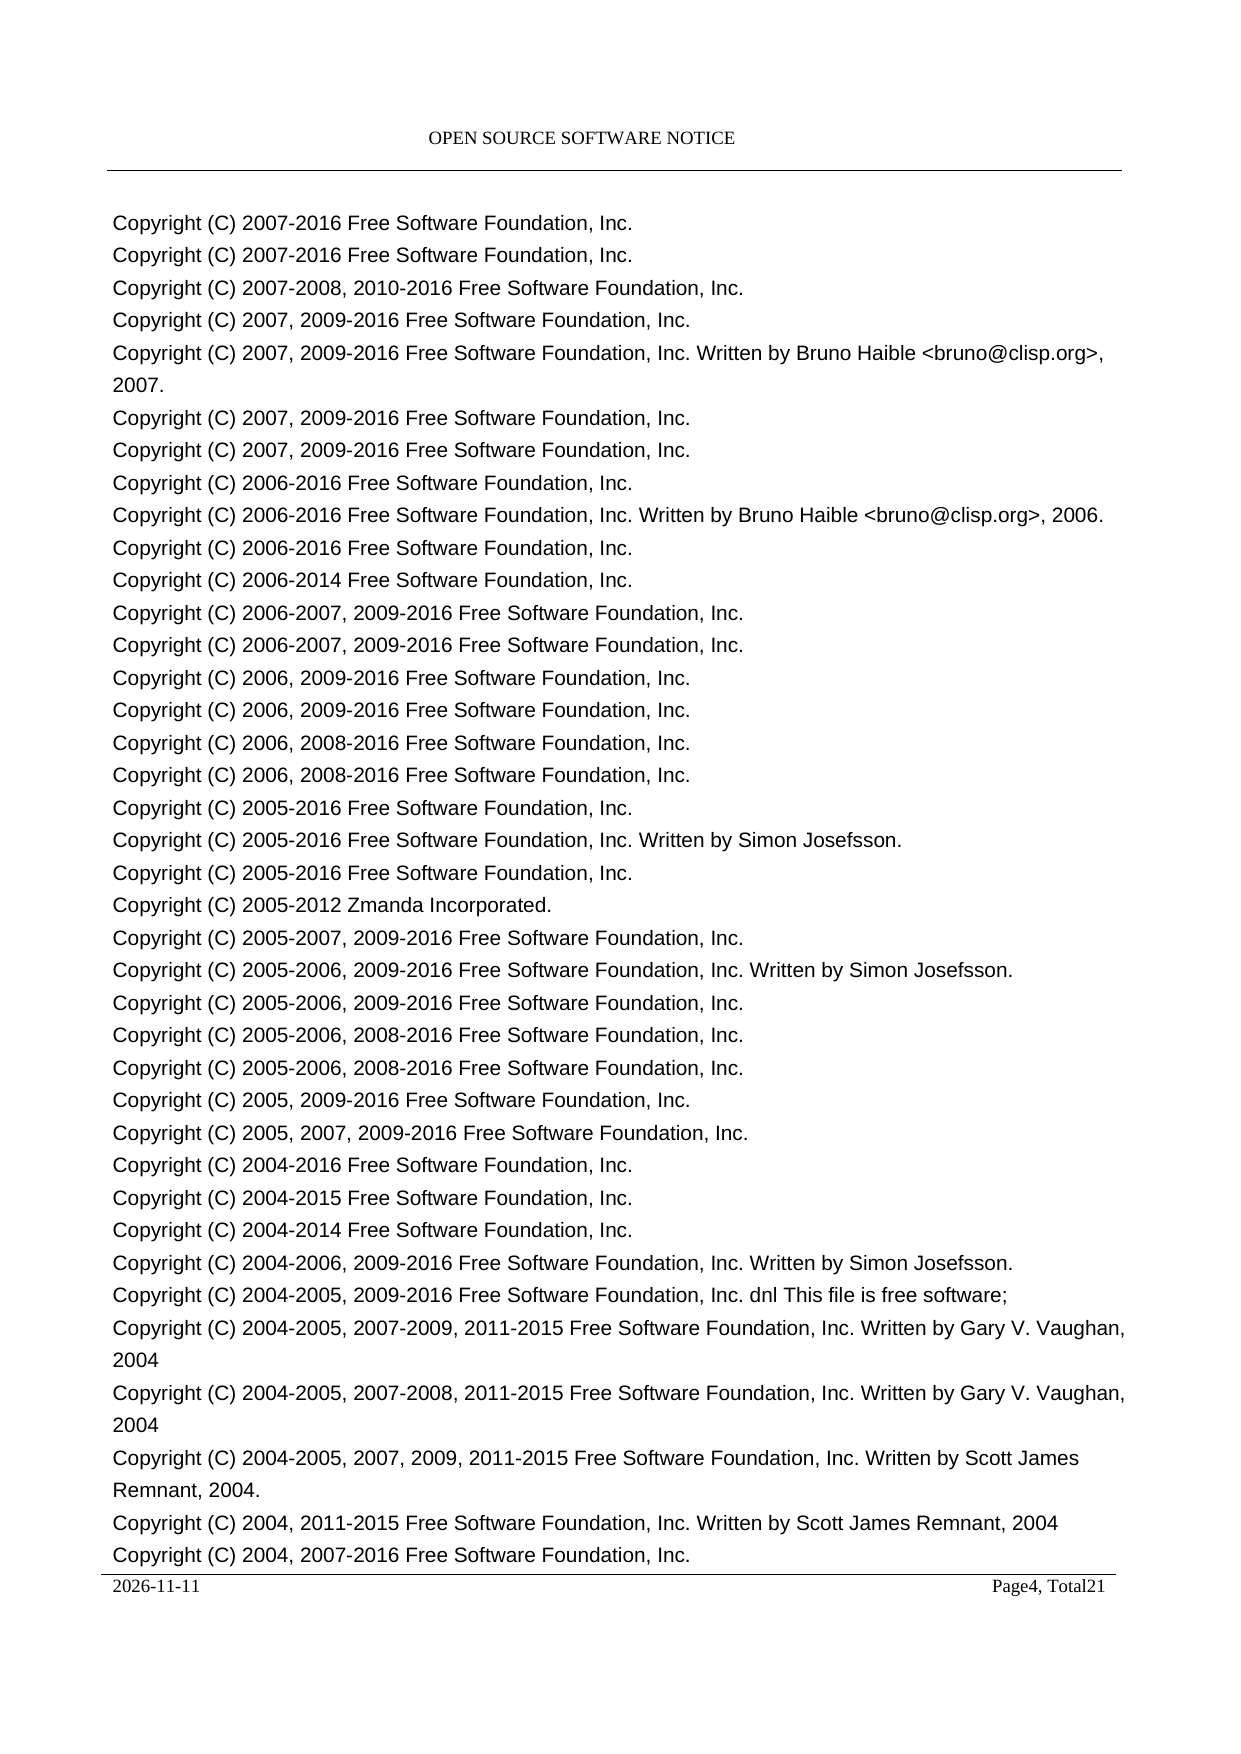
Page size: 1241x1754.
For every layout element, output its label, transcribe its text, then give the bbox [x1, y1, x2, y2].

text Copyright (C) 2007, 2009-2016 Free Software Foundation, Inc. [112, 401, 1128, 434]
text Copyright (C) 2005, 2009-2016 Free Software Foundation, Inc. [112, 1084, 1128, 1116]
text Copyright (C) 2004-2005, 2007-2009, 2011-2015 Free Software Foundation, Inc. Written by Gary V. Vaughan, 2004 [112, 1311, 1128, 1376]
text Copyright (C) 2005, 2007, 2009-2016 Free Software Foundation, Inc. [112, 1116, 1128, 1149]
text Copyright (C) 2005-2012 Zmanda Incorporated. [112, 889, 1128, 921]
text Copyright (C) 2004, 2011-2015 Free Software Foundation, Inc. Written by Scott James Remnant, 2004 [112, 1506, 1128, 1539]
text Copyright (C) 2006-2016 Free Software Foundation, Inc. Written by Bruno Haible <bruno@clisp.org>, 2006. [112, 499, 1128, 531]
text Copyright (C) 2005-2006, 2009-2016 Free Software Foundation, Inc. [112, 986, 1128, 1019]
text Copyright (C) 2006, 2009-2016 Free Software Foundation, Inc. [112, 694, 1128, 726]
text Copyright (C) 2004, 2007-2016 Free Software Foundation, Inc. [112, 1539, 1128, 1571]
text Copyright (C) 2006-2007, 2009-2016 Free Software Foundation, Inc. [112, 596, 1128, 629]
text Copyright (C) 2004-2006, 2009-2016 Free Software Foundation, Inc. Written by Simon Josefsson. [112, 1246, 1128, 1279]
text Copyright (C) 2004-2015 Free Software Foundation, Inc. [112, 1181, 1128, 1214]
text Copyright (C) 2004-2014 Free Software Foundation, Inc. [112, 1214, 1128, 1246]
text Copyright (C) 2005-2016 Free Software Foundation, Inc. Written by Simon Josefsson. [112, 824, 1128, 856]
text Copyright (C) 2006, 2009-2016 Free Software Foundation, Inc. [112, 661, 1128, 694]
text Copyright (C) 2006-2014 Free Software Foundation, Inc. [112, 564, 1128, 596]
text Copyright (C) 2004-2005, 2007, 2009, 2011-2015 Free Software Foundation, Inc. Written by Scott James Remnant, 2004. [112, 1441, 1128, 1506]
text Copyright (C) 2004-2005, 2009-2016 Free Software Foundation, Inc. dnl This file is free software; [112, 1279, 1128, 1311]
text Copyright (C) 2007, 2009-2016 Free Software Foundation, Inc. Written by Bruno Haible <bruno@clisp.org>, 2007. [112, 336, 1128, 401]
text Copyright (C) 2005-2007, 2009-2016 Free Software Foundation, Inc. [112, 921, 1128, 954]
text Copyright (C) 2007, 2009-2016 Free Software Foundation, Inc. [112, 304, 1128, 336]
text Copyright (C) 2006, 2008-2016 Free Software Foundation, Inc. [112, 759, 1128, 791]
text Copyright (C) 2006-2016 Free Software Foundation, Inc. [112, 466, 1128, 499]
text Copyright (C) 2007-2008, 2010-2016 Free Software Foundation, Inc. [112, 271, 1128, 304]
text Copyright (C) 2005-2006, 2008-2016 Free Software Foundation, Inc. [112, 1051, 1128, 1084]
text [112, 239, 1128, 271]
text Copyright (C) 2005-2006, 2009-2016 Free Software Foundation, Inc. Written by Simon Josefsson. [112, 954, 1128, 986]
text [112, 206, 1128, 239]
text Copyright (C) 2007, 2009-2016 Free Software Foundation, Inc. [112, 434, 1128, 466]
text Copyright (C) 2006, 2008-2016 Free Software Foundation, Inc. [112, 726, 1128, 759]
text Copyright (C) 2004-2016 Free Software Foundation, Inc. [112, 1149, 1128, 1181]
text Copyright (C) 2005-2016 Free Software Foundation, Inc. [112, 791, 1128, 824]
text Copyright (C) 2006-2007, 2009-2016 Free Software Foundation, Inc. [112, 629, 1128, 661]
text Copyright (C) 2006-2016 Free Software Foundation, Inc. [112, 531, 1128, 564]
text Copyright (C) 2005-2006, 2008-2016 Free Software Foundation, Inc. [112, 1019, 1128, 1051]
text Copyright (C) 2004-2005, 2007-2008, 2011-2015 Free Software Foundation, Inc. Written by Gary V. Vaughan, 2004 [112, 1376, 1128, 1441]
text Copyright (C) 2005-2016 Free Software Foundation, Inc. [112, 856, 1128, 889]
